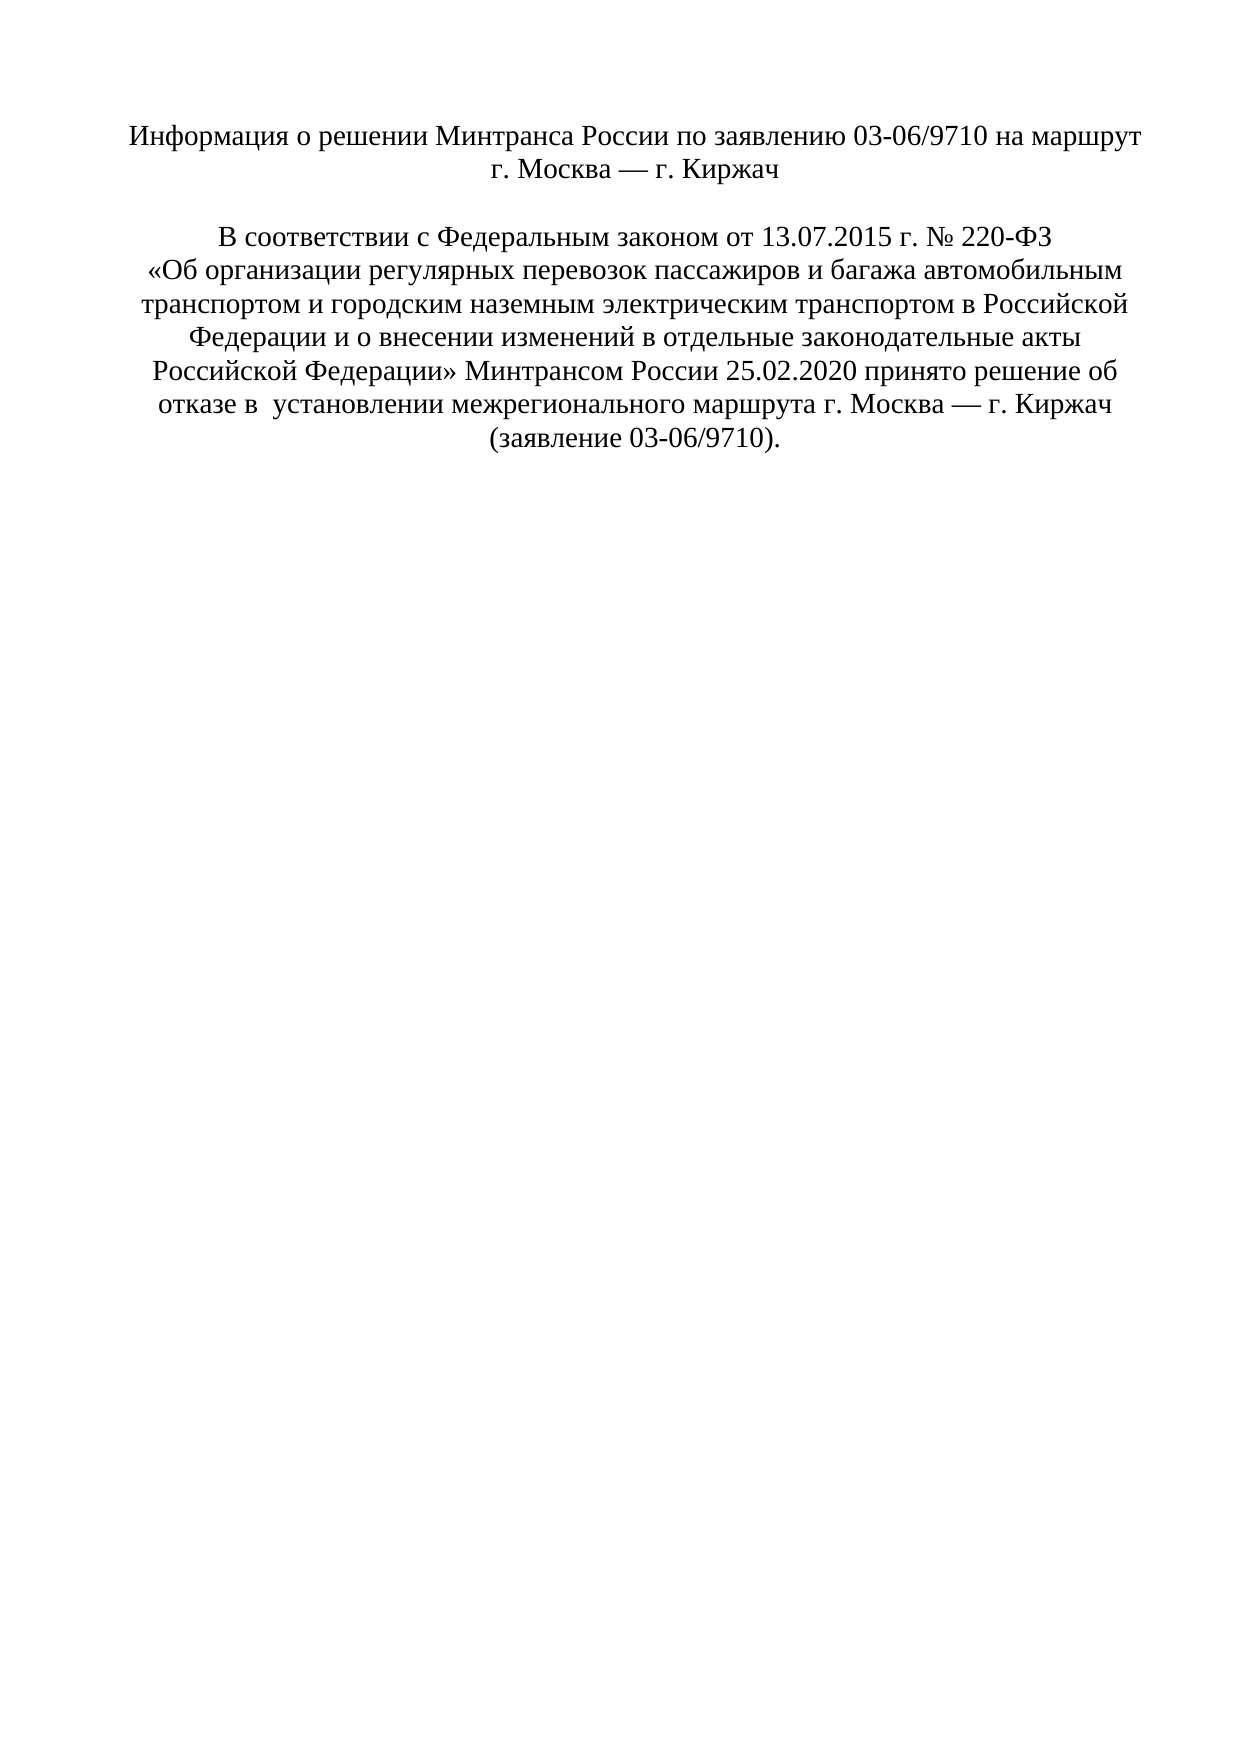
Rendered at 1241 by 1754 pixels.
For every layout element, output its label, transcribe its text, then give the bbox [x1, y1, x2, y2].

text Информация о решении Минтранса России по заявлению 03-06/9710 на маршрут г. Москва — г. Киржач [118, 118, 1152, 185]
text В соответствии с Федеральным законом от 13.07.2015 г. № 220-ФЗ «Об организации регулярных перевозок пассажиров и багажа автомобильным транспортом и городским наземным электрическим транспортом в Российской Федерации и о внесении изменений в отдельные законодательные акты Российской Федерации» Минтрансом России 25.02.2020 принято решение об отказе в установлении межрегионального маршрута г. Москва — г. Киржач (заявление 03-06/9710). [118, 219, 1152, 453]
